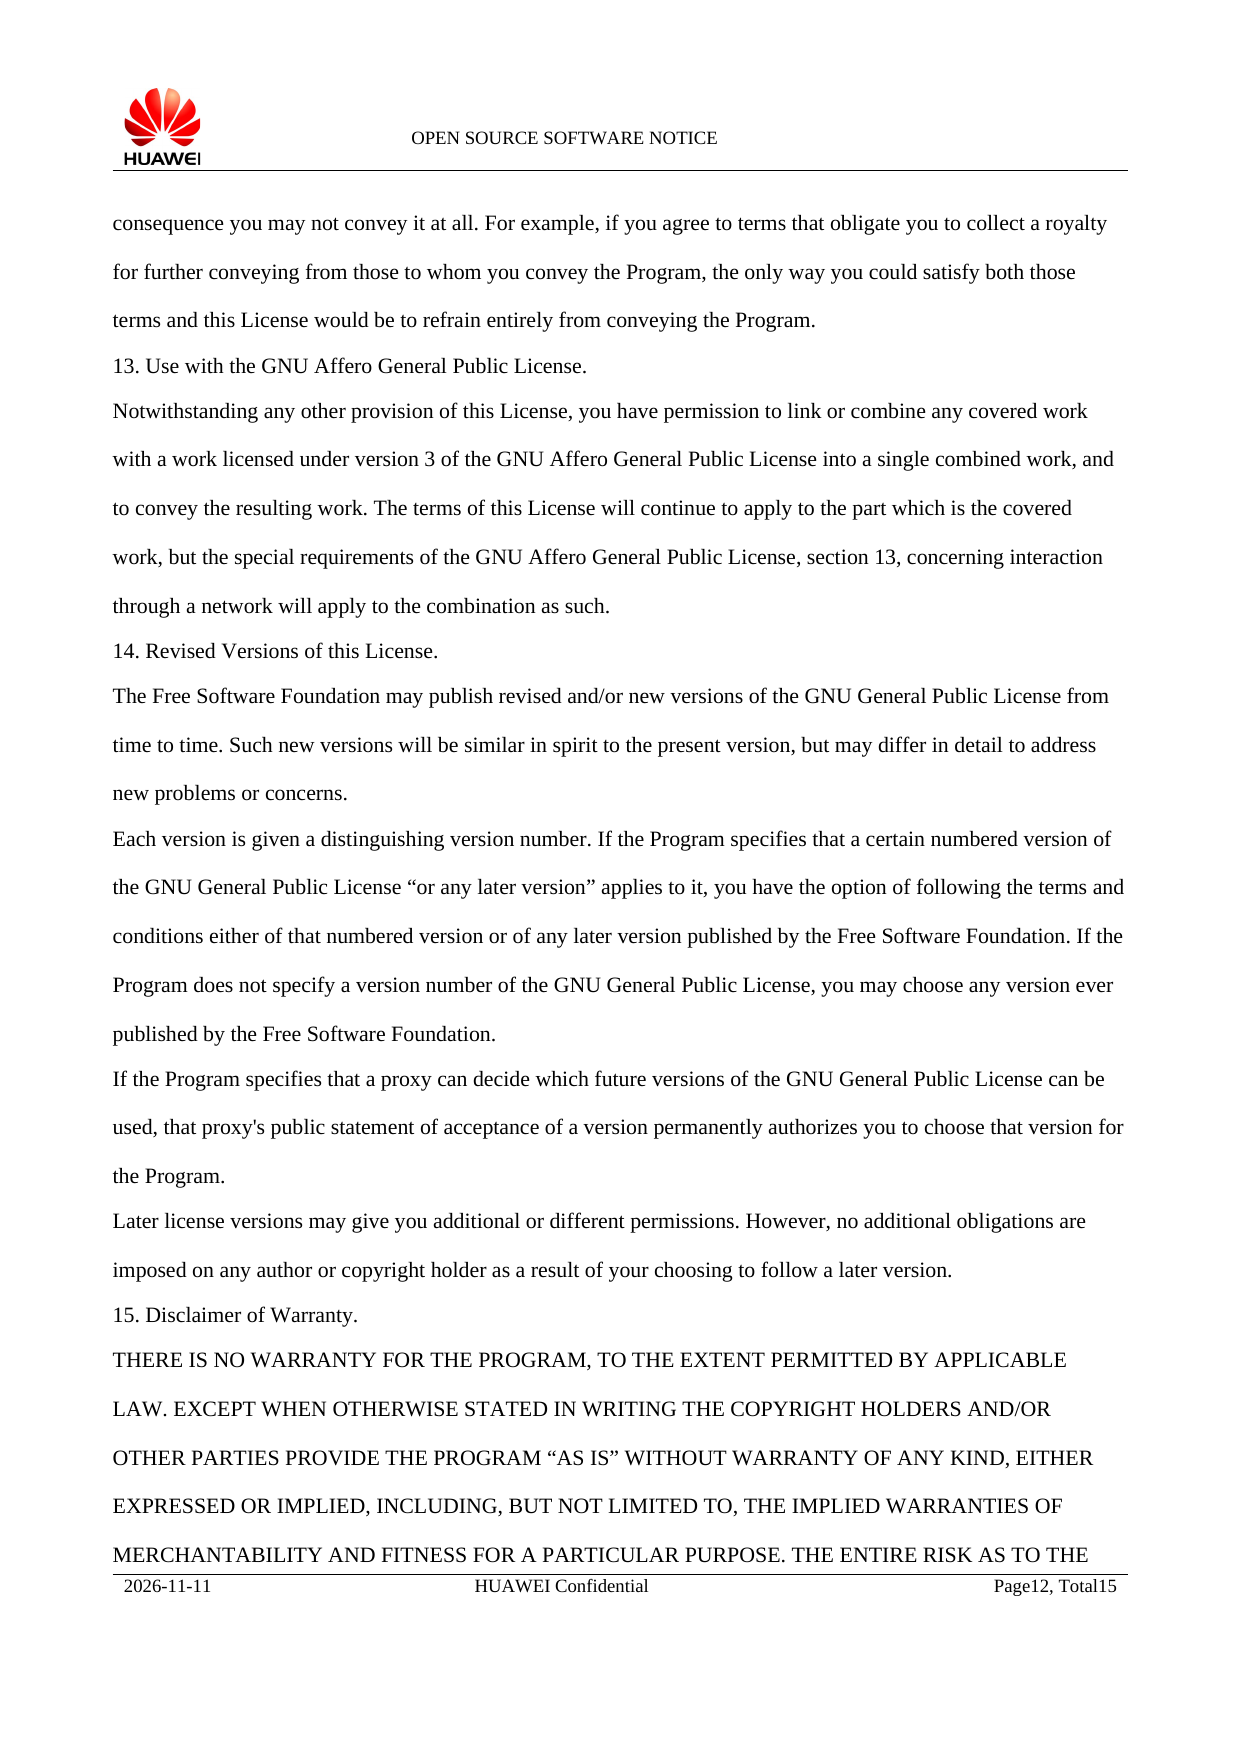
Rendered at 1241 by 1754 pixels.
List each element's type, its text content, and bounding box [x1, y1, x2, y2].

text 13. Use with the GNU Affero General Public License. [112, 349, 1128, 381]
text If the Program specifies that a proxy can decide which future versions of the GNU General Public License can be used, that proxy's public statement of acceptance of a version permanently authorizes you to choose that version for the Program. [112, 1062, 1128, 1192]
text 14. Revised Versions of this License. [112, 634, 1128, 667]
text Each version is given a distinguishing version number. If the Program specifies that a certain numbered version of the GNU General Public License “or any later version” applies to it, you have the option of following the terms and conditions either of that numbered version or of any later version published by the Free Software Foundation. If the Program does not specify a version number of the GNU General Public License, you may choose any version ever published by the Free Software Foundation. [112, 822, 1128, 1049]
text 15. Disclaimer of Warranty. [112, 1298, 1128, 1331]
text Notwithstanding any other provision of this License, you have permission to link or combine any covered work with a work licensed under version 3 of the GNU Affero General Public License into a single combined work, and to convey the resulting work. The terms of this License will continue to apply to the part which is the covered work, but the special requirements of the GNU Affero General Public License, section 13, concerning interaction through a network will apply to the combination as such. [112, 394, 1128, 622]
text The Free Software Foundation may publish revised and/or new versions of the GNU General Public License from time to time. Such new versions will be similar in spirit to the present version, but may differ in detail to address new problems or concerns. [112, 679, 1128, 809]
picture [124, 88, 201, 165]
text Later license versions may give you additional or different permissions. However, no additional obligations are imposed on any author or copyright holder as a result of your choosing to follow a later version. [112, 1204, 1128, 1286]
